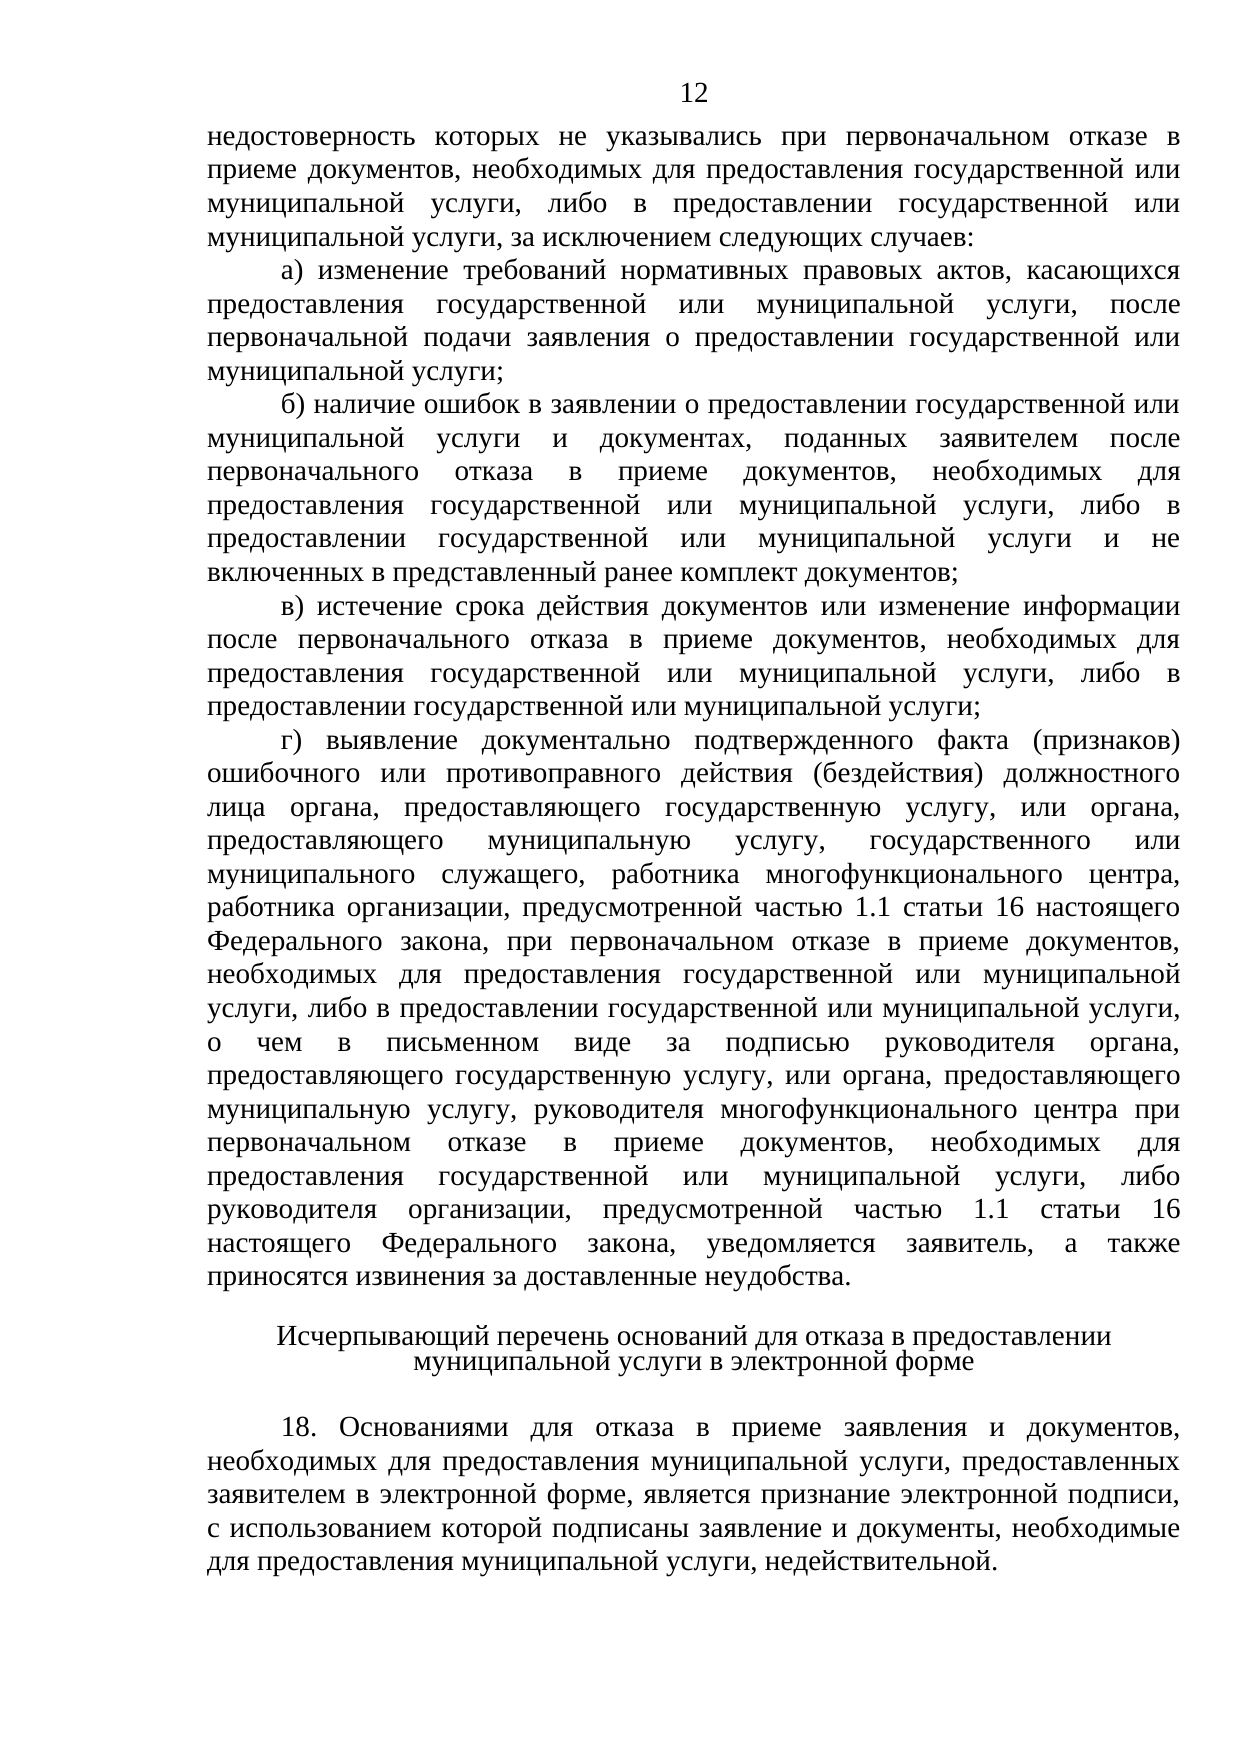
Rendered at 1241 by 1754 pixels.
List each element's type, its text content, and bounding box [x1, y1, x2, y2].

text а) изменение требований нормативных правовых актов, касающихся предоставления государственной или муниципальной услуги, после первоначальной подачи заявления о предоставлении государственной или муниципальной услуги; [207, 252, 1181, 386]
text г) выявление документально подтвержденного факта (признаков) ошибочного или противоправного действия (бездействия) должностного лица органа, предоставляющего государственную услугу, или органа, предоставляющего муниципальную услугу, государственного или муниципального служащего, работника многофункционального центра, работника организации, предусмотренной частью 1.1 статьи 16 настоящего Федерального закона, при первоначальном отказе в приеме документов, необходимых для предоставления государственной или муниципальной услуги, либо в предоставлении государственной или муниципальной услуги, о чем в письменном виде за подписью руководителя органа, предоставляющего государственную услугу, или органа, предоставляющего муниципальную услугу, руководителя многофункционального центра при первоначальном отказе в приеме документов, необходимых для предоставления государственной или муниципальной услуги, либо руководителя организации, предусмотренной частью 1.1 статьи 16 настоящего Федерального закона, уведомляется заявитель, а также приносятся извинения за доставленные неудобства. [207, 722, 1181, 1292]
text Исчерпывающий перечень оснований для отказа в предоставлении муниципальной услуги в электронной форме [207, 1326, 1181, 1376]
text б) наличие ошибок в заявлении о предоставлении государственной или муниципальной услуги и документах, поданных заявителем после первоначального отказа в приеме документов, необходимых для предоставления государственной или муниципальной услуги, либо в предоставлении государственной или муниципальной услуги и не включенных в представленный ранее комплект документов; [207, 386, 1181, 588]
text 18. Основаниями для отказа в приеме заявления и документов, необходимых для предоставления муниципальной услуги, предоставленных заявителем в электронной форме, является признание электронной подписи, с использованием которой подписаны заявление и документы, необходимые для предоставления муниципальной услуги, недействительной. [207, 1409, 1181, 1577]
text в) истечение срока действия документов или изменение информации после первоначального отказа в приеме документов, необходимых для предоставления государственной или муниципальной услуги, либо в предоставлении государственной или муниципальной услуги; [207, 588, 1181, 722]
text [207, 118, 1181, 252]
